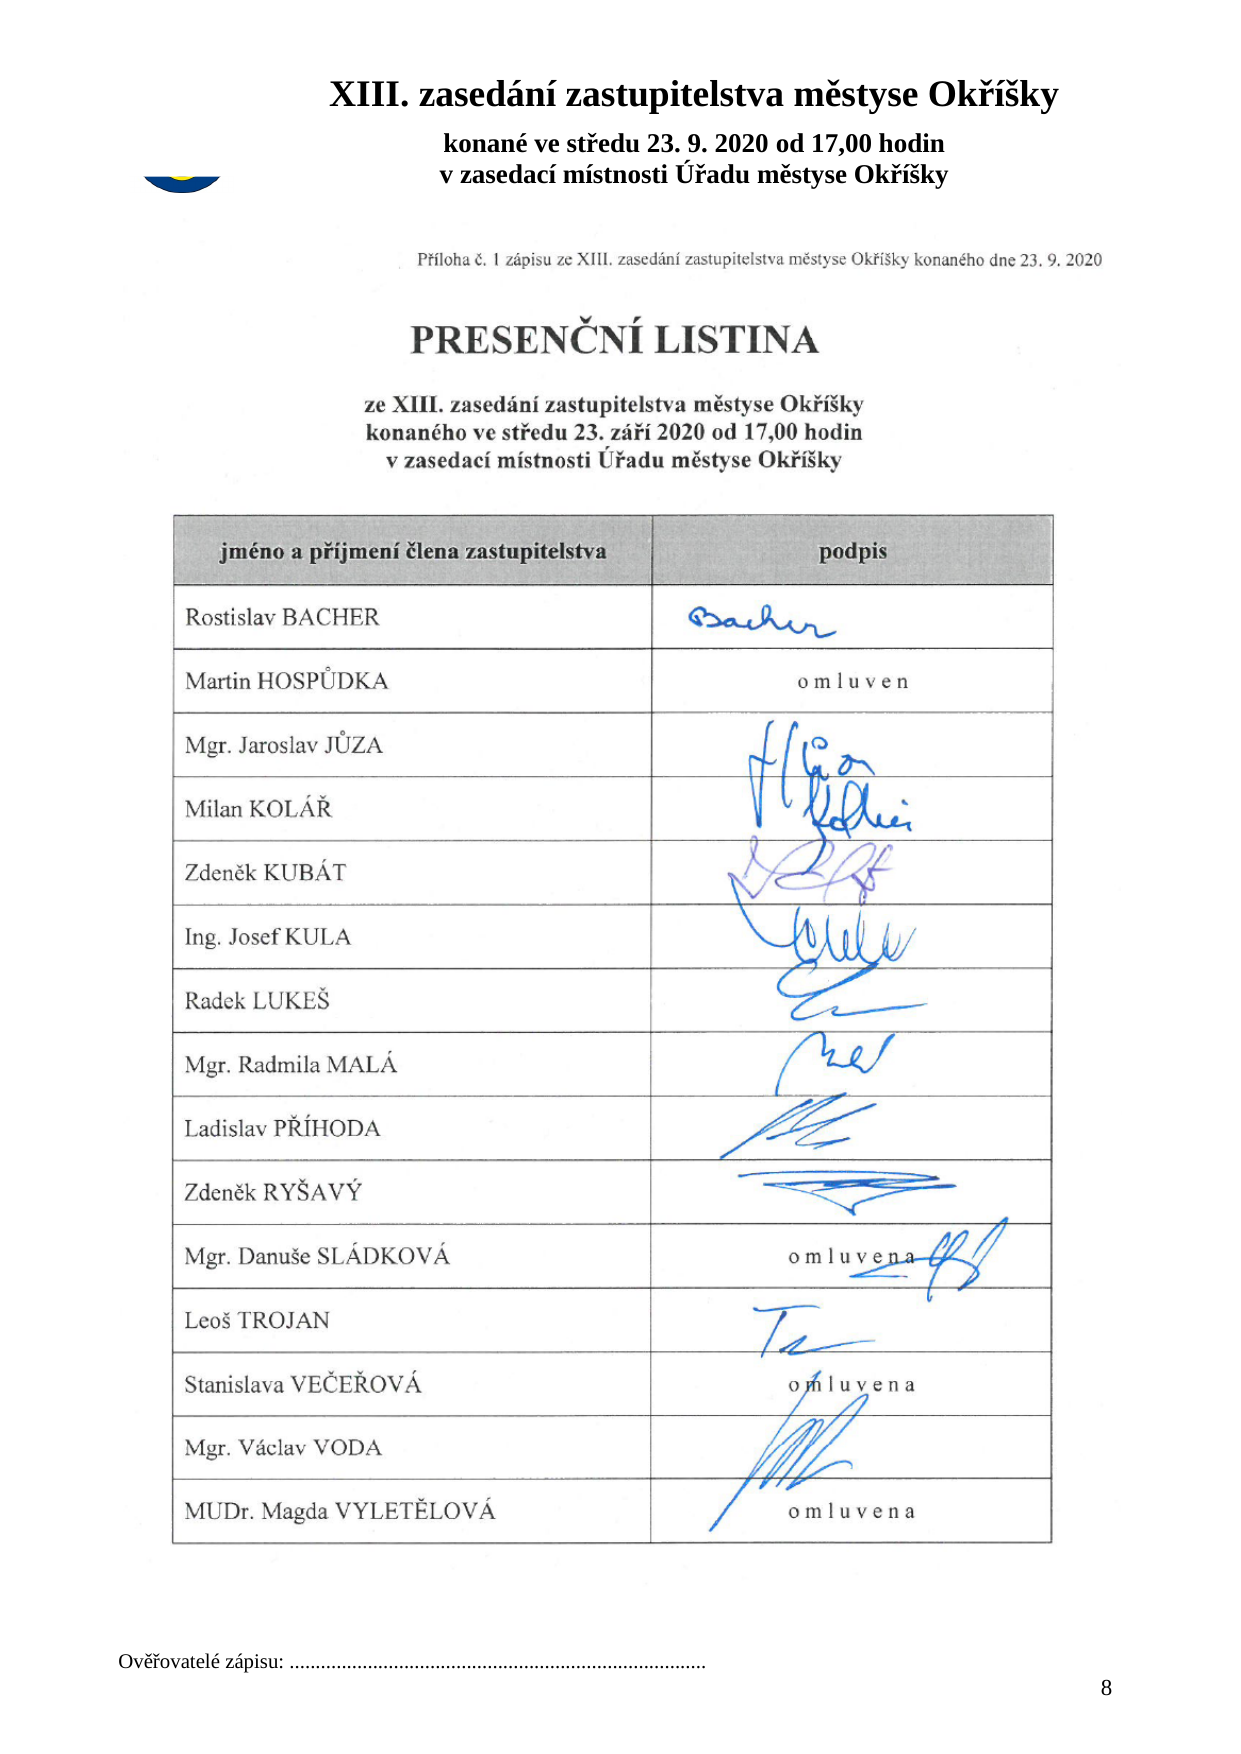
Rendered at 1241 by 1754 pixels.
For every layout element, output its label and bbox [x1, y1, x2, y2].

picture [129, 177, 234, 193]
